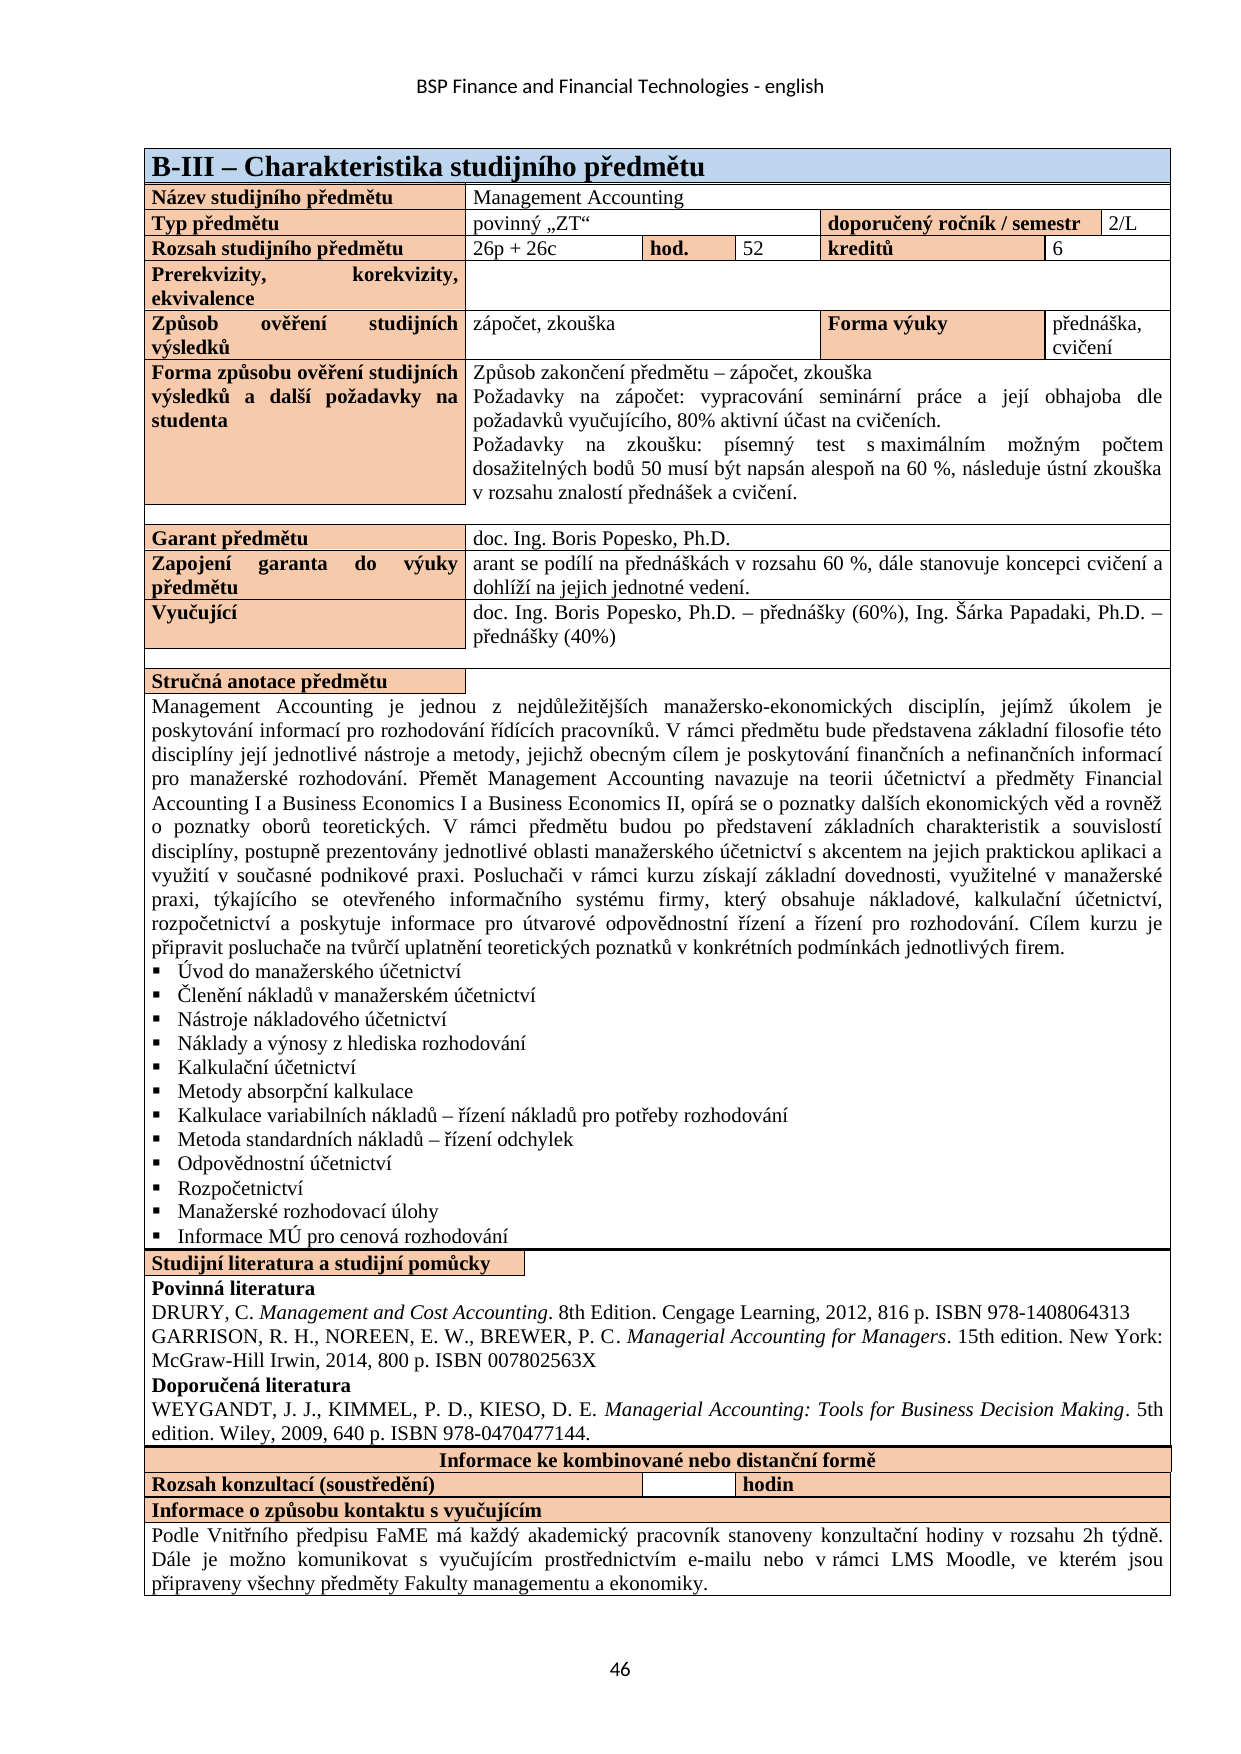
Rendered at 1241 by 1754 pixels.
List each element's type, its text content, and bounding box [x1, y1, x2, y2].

table_cell Forma způsobu ověření studijních výsledků a další požadavky na studenta [145, 360, 465, 504]
table_cell 2/L [1102, 210, 1170, 235]
table_cell Název studijního předmětu [145, 185, 465, 209]
table_cell [145, 504, 1170, 524]
table_cell Stručná anotace předmětu [145, 669, 465, 693]
table_header B-III – Charakteristika studijního předmětu [145, 149, 1170, 182]
table_cell Rozsah konzultací (soustředění) [145, 1473, 642, 1496]
table_cell [466, 261, 1170, 309]
table_cell [643, 1473, 735, 1496]
table_cell hod. [643, 236, 735, 260]
table_cell doc. Ing. Boris Popesko, Ph.D. [466, 525, 1170, 549]
table_cell Forma výuky [821, 311, 1044, 359]
table_cell arant se podílí na přednáškách v rozsahu 60 %, dále stanovuje koncepci cvičení a dohlíží na jejich jednotné vedení. [466, 551, 1170, 599]
table_cell doc. Ing. Boris Popesko, Ph.D. – přednášky (60%), Ing. Šárka Papadaki, Ph.D. – přednášky (40%) [466, 600, 1170, 648]
table_cell Management Accounting [466, 185, 1170, 209]
table_cell [145, 648, 1170, 668]
table_cell Studijní literatura a studijní pomůcky [145, 1251, 524, 1275]
table_cell Povinná literatura DRURY, C. Management and Cost Accounting. 8th Edition. Cengage Learning, 2012, 816 p. ISBN 978-1408064313 Garrison, R. H., Noreen, E. W., Brewer, P. C. Managerial Accounting for Managers. 15th edition. New York: McGraw-Hill Irwin, 2014, 800 p. ISBN 007802563X Doporučená literatura Weygandt, J. J., Kimmel, P. D., Kieso, D. E. Managerial Accounting: Tools for Business Decision Making. 5th edition. Wiley, 2009, 640 p. ISBN 978-0470477144. [145, 1275, 1170, 1445]
table_cell povinný „ZT“ [466, 210, 820, 235]
table_cell Garant předmětu [145, 525, 465, 549]
table_cell [466, 669, 1170, 693]
table_cell Informace o způsobu kontaktu s vyučujícím [145, 1498, 1170, 1522]
table_cell Typ předmětu [145, 210, 465, 235]
table_cell Podle Vnitřního předpisu FaME má každý akademický pracovník stanoveny konzultační hodiny v rozsahu 2h týdně. Dále je možno komunikovat s vyučujícím prostřednictvím e-mailu nebo v rámci LMS Moodle, ve kterém jsou připraveny všechny předměty Fakulty managementu a ekonomiky. [145, 1523, 1170, 1595]
table_cell Zapojení garanta do výuky předmětu [145, 551, 465, 599]
table_cell Prerekvizity, korekvizity, ekvivalence [145, 261, 465, 309]
table_cell přednáška, cvičení [1046, 311, 1170, 359]
table_cell 26p + 26c [466, 236, 642, 260]
table_cell [525, 1251, 1170, 1275]
table_cell Rozsah studijního předmětu [145, 236, 465, 260]
table_cell doporučený ročník / semestr [821, 210, 1101, 235]
table_cell Vyučující [145, 600, 465, 648]
table_cell zápočet, zkouška [466, 311, 820, 359]
table_cell kreditů [821, 236, 1044, 260]
table_cell Informace ke kombinované nebo distanční formě [145, 1448, 1171, 1472]
table_cell Způsob zakončení předmětu – zápočet, zkouška Požadavky na zápočet: vypracování seminární práce a její obhajoba dle požadavků vyučujícího, 80% aktivní účast na cvičeních. Požadavky na zkoušku: písemný test s maximálním možným počtem dosažitelných bodů 50 musí být napsán alespoň na 60 %, následuje ústní zkouška v rozsahu znalostí přednášek a cvičení. [466, 360, 1170, 504]
table_cell hodin [736, 1473, 1170, 1496]
table_cell Způsob ověření studijních výsledků [145, 311, 465, 359]
table_cell Management Accounting je jednou z nejdůležitějších manažersko-ekonomických disciplín, jejímž úkolem je poskytování informací pro rozhodování řídících pracovníků. V rámci předmětu bude představena základní filosofie této disciplíny její jednotlivé nástroje a metody, jejichž obecným cílem je poskytování finančních a nefinančních informací pro manažerské rozhodování. Přemět Management Accounting navazuje na teorii účetnictví a předměty Financial Accounting I a Business Economics I a Business Economics II, opírá se o poznatky dalších ekonomických věd a rovněž o poznatky oborů teoretických. V rámci předmětu budou po představení základních charakteristik a souvislostí disciplíny, postupně prezentovány jednotlivé oblasti manažerského účetnictví s akcentem na jejich praktickou aplikaci a využití v současné podnikové praxi. Posluchači v rámci kurzu získají základní dovednosti, využitelné v manažerské praxi, týkajícího se otevřeného informačního systému firmy, který obsahuje nákladové, kalkulační účetnictví, rozpočetnictví a poskytuje informace pro útvarové odpovědnostní řízení a řízení pro rozhodování. Cílem kurzu je připravit posluchače na tvůrčí uplatnění teoretických poznatků v konkrétních podmínkách jednotlivých firem. Úvod do manažerského účetnictví Členění nákladů v manažerském účetnictví Nástroje nákladového účetnictví Náklady a výnosy z hlediska rozhodování Kalkulační účetnictví Metody absorpční kalkulace Kalkulace variabilních nákladů – řízení nákladů pro potřeby rozhodování Metoda standardních nákladů – řízení odchylek Odpovědnostní účetnictví Rozpočetnictví Manažerské rozhodovací úlohy Informace MÚ pro cenová rozhodování [145, 693, 1170, 1248]
table_cell 52 [736, 236, 820, 260]
table_cell 6 [1046, 236, 1170, 260]
